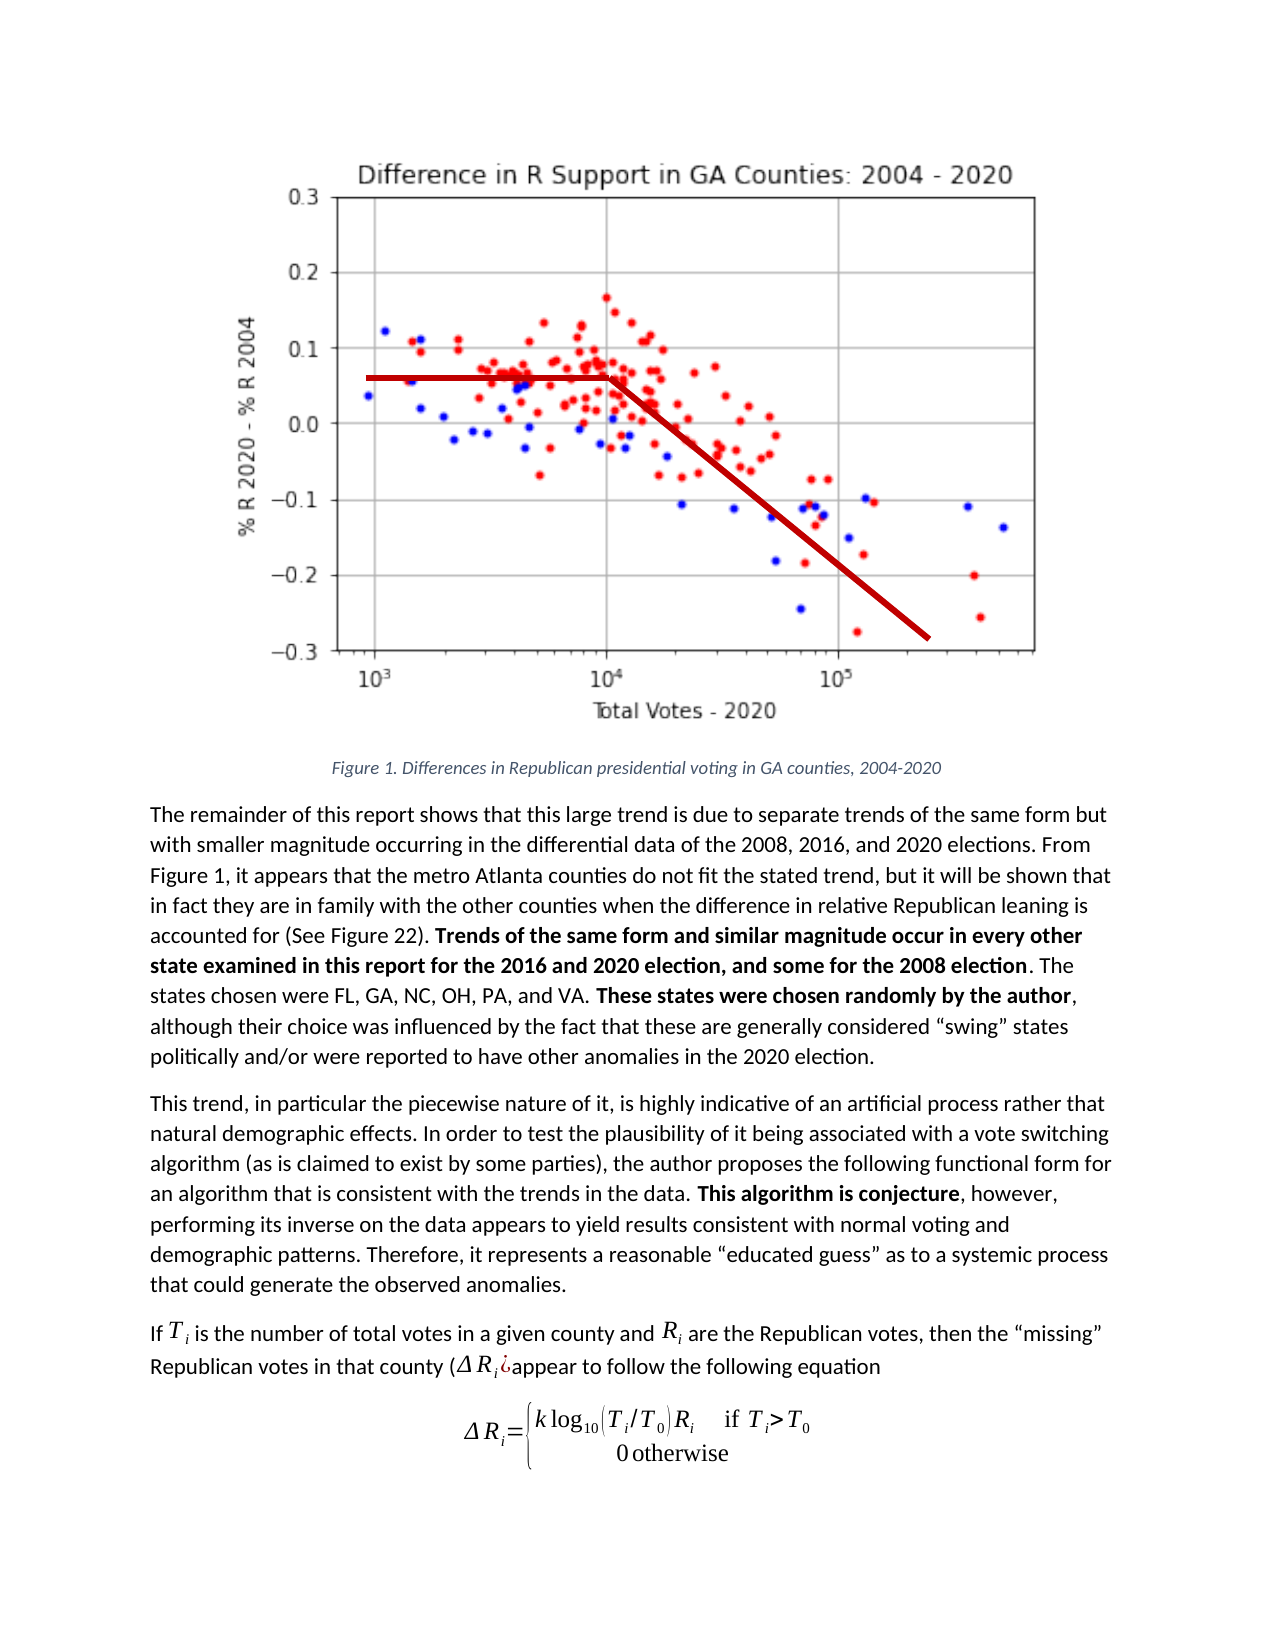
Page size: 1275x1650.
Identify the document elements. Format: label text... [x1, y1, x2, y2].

text The remainder of this report shows that this large trend is due to separate trends of the same form but with smaller magnitude occurring in the differential data of the 2008, 2016, and 2020 elections. From Figure 1, it appears that the metro Atlanta counties do not fit the stated trend, but it will be shown that in fact they are in family with the other counties when the difference in relative Republican leaning is accounted for (See Figure 22). Trends of the same form and similar magnitude occur in every other state examined in this report for the 2016 and 2020 election, and some for the 2008 election. The states chosen were FL, GA, NC, OH, PA, and VA. These states were chosen randomly by the author, although their choice was influenced by the fact that these are generally considered “swing” states politically and/or were reported to have other anomalies in the 2020 election. [150, 800, 1125, 1070]
text This trend, in particular the piecewise nature of it, is highly indicative of an artificial process rather that natural demographic effects. In order to test the plausibility of it being associated with a vote switching algorithm (as is claimed to exist by some parties), the author proposes the following functional form for an algorithm that is consistent with the trends in the data. This algorithm is conjecture, however, performing its inverse on the data appears to yield results consistent with normal voting and demographic patterns. Therefore, it represents a reasonable “educated guess” as to a systemic process that could generate the observed anomalies. [150, 1089, 1125, 1298]
picture [226, 150, 1049, 738]
text If is the number of total votes in a given county and are the Republican votes, then the “missing” Republican votes in that county (appear to follow the following equation [150, 1317, 1125, 1382]
